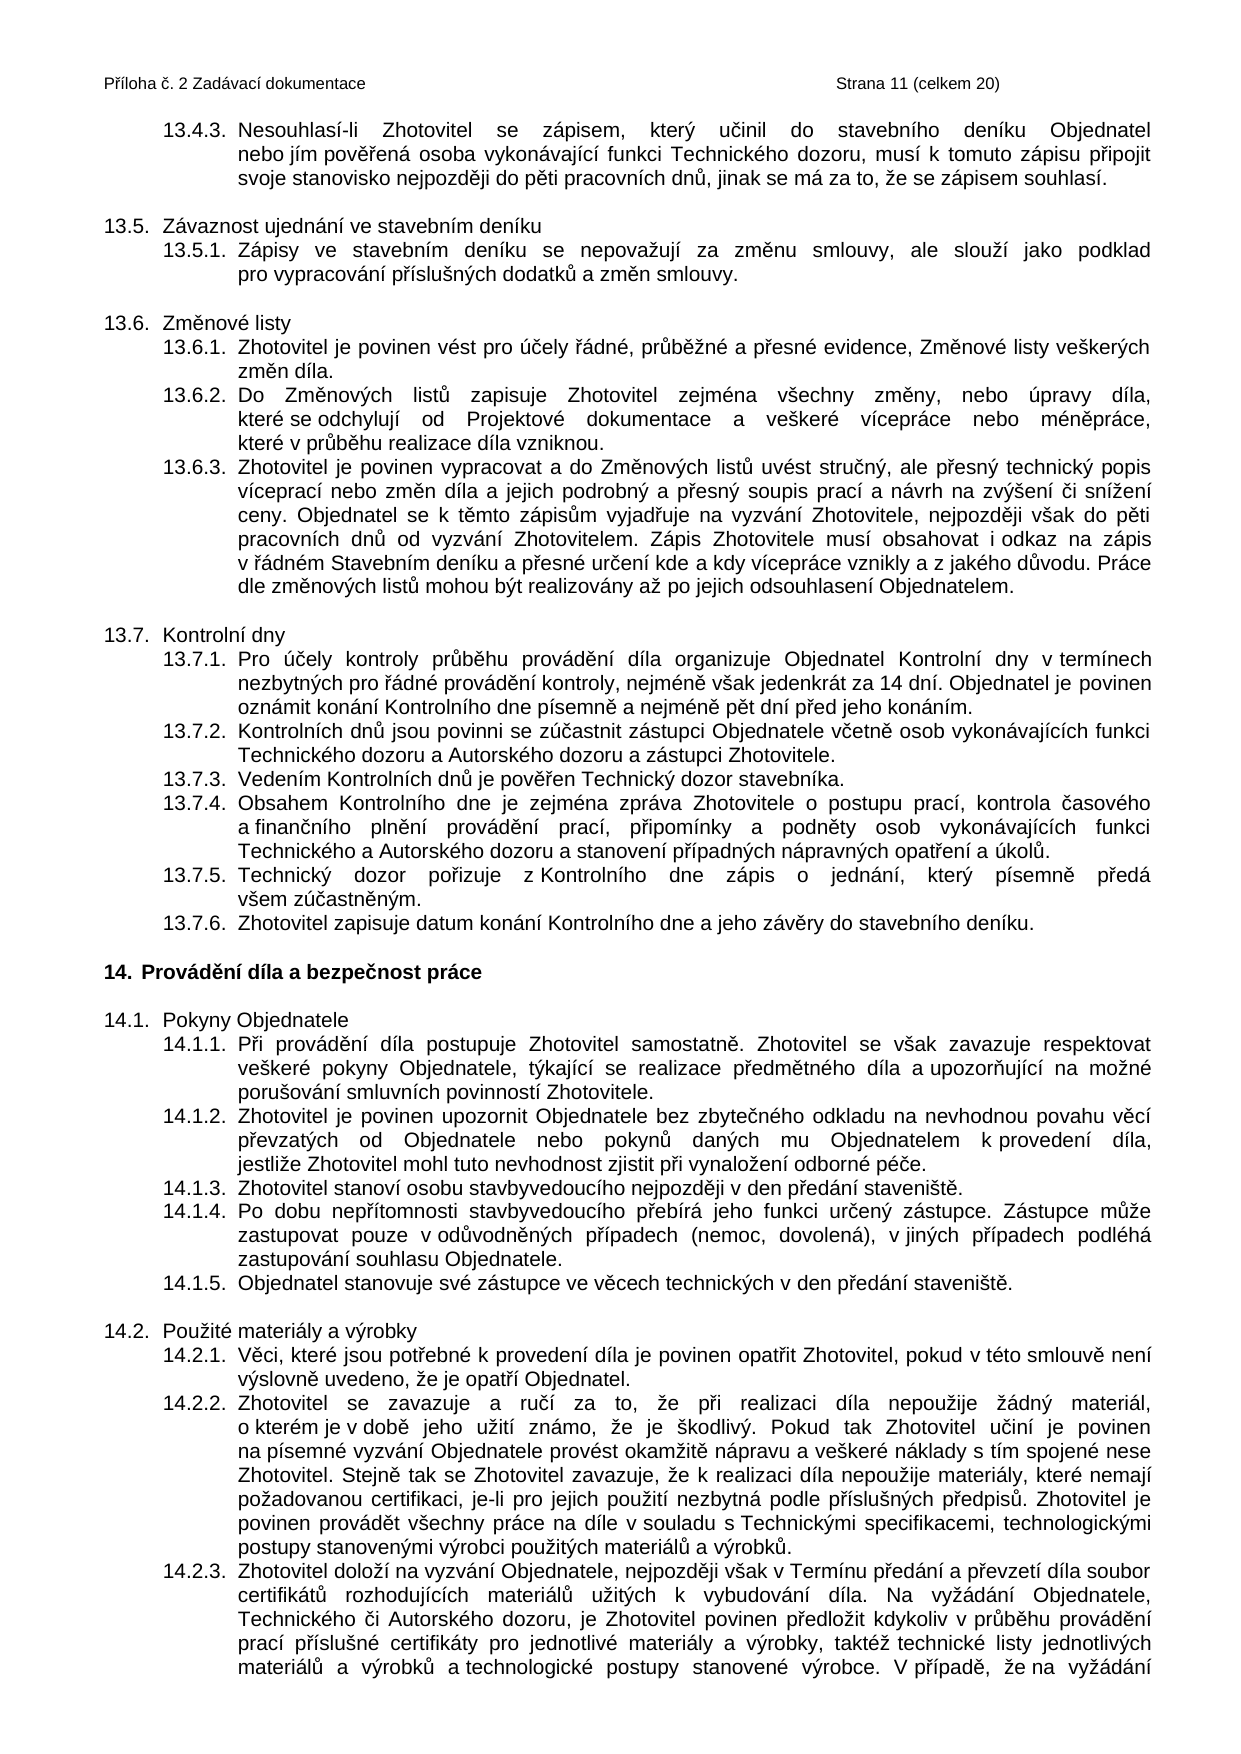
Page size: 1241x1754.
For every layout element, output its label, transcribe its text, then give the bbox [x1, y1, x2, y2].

list Změnové listy [103, 311, 1152, 335]
list Zhotovitel se zavazuje a ručí za to, že při realizaci díla nepoužije žádný materiál, o kterém je v době jeho užití známo, že je škodlivý. Pokud tak Zhotovitel učiní je povinen na písemné vyzvání Objednatele provést okamžitě nápravu a veškeré náklady s tím spojené nese Zhotovitel. Stejně tak se Zhotovitel zavazuje, že k realizaci díla nepoužije materiály, které nemají požadovanou certifikaci, je-li pro jejich použití nezbytná podle příslušných předpisů. Zhotovitel je povinen provádět všechny práce na díle v souladu s Technickými specifikacemi, technologickými postupy stanovenými výrobci použitých materiálů a výrobků. [163, 1391, 1152, 1559]
list Nesouhlasí-li Zhotovitel se zápisem, který učinil do stavebního deníku Objednatel nebo jím pověřená osoba vykonávající funkci Technického dozoru, musí k tomuto zápisu připojit svoje stanovisko nejpozději do pěti pracovních dnů, jinak se má za to, že se zápisem souhlasí. [163, 118, 1152, 190]
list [163, 1559, 1152, 1678]
list Po dobu nepřítomnosti stavbyvedoucího přebírá jeho funkci určený zástupce. Zástupce může zastupovat pouze v odůvodněných případech (nemoc, dovolená), v jiných případech podléhá zastupování souhlasu Objednatele. [163, 1199, 1152, 1271]
list Závaznost ujednání ve stavebním deníku [103, 214, 1152, 238]
list Zhotovitel je povinen vést pro účely řádné, průběžné a přesné evidence, Změnové listy veškerých změn díla. [163, 335, 1152, 383]
list Pro účely kontroly průběhu provádění díla organizuje Objednatel Kontrolní dny v termínech nezbytných pro řádné provádění kontroly, nejméně však jedenkrát za 14 dní. Objednatel je povinen oznámit konání Kontrolního dne písemně a nejméně pět dní před jeho konáním. [163, 647, 1152, 719]
list Do Změnových listů zapisuje Zhotovitel zejména všechny změny, nebo úpravy díla, které se odchylují od Projektové dokumentace a veškeré vícepráce nebo méněpráce, které v průběhu realizace díla vzniknou. [163, 383, 1152, 454]
list Vedením Kontrolních dnů je pověřen Technický dozor stavebníka. [163, 767, 1152, 791]
list Zhotovitel je povinen vypracovat a do Změnových listů uvést stručný, ale přesný technický popis víceprací nebo změn díla a jejich podrobný a přesný soupis prací a návrh na zvýšení či snížení ceny. Objednatel se k těmto zápisům vyjadřuje na vyzvání Zhotovitele, nejpozději však do pěti pracovních dnů od vyzvání Zhotovitelem. Zápis Zhotovitele musí obsahovat i odkaz na zápis v řádném Stavebním deníku a přesné určení kde a kdy vícepráce vznikly a z jakého důvodu. Práce dle změnových listů mohou být realizovány až po jejich odsouhlasení Objednatelem. [163, 454, 1152, 598]
list Zápisy ve stavebním deníku se nepovažují za změnu smlouvy, ale slouží jako podklad pro vypracování příslušných dodatků a změn smlouvy. [163, 238, 1152, 286]
list Objednatel stanovuje své zástupce ve věcech technických v den předání staveniště. [163, 1271, 1152, 1295]
list Zhotovitel stanoví osobu stavbyvedoucího nejpozději v den předání staveniště. [163, 1175, 1152, 1199]
list Obsahem Kontrolního dne je zejména zpráva Zhotovitele o postupu prací, kontrola časového a finančního plnění provádění prací, připomínky a podněty osob vykonávajících funkci Technického a Autorského dozoru a stanovení případných nápravných opatření a úkolů. [163, 791, 1152, 863]
list Kontrolních dnů jsou povinni se zúčastnit zástupci Objednatele včetně osob vykonávajících funkci Technického dozoru a Autorského dozoru a zástupci Zhotovitele. [163, 719, 1152, 767]
list Technický dozor pořizuje z Kontrolního dne zápis o jednání, který písemně předá všem zúčastněným. [163, 863, 1152, 911]
list Pokyny Objednatele [103, 1008, 1152, 1032]
list Kontrolní dny [103, 623, 1152, 647]
list Provádění díla a bezpečnost práce [103, 960, 1152, 984]
list Věci, které jsou potřebné k provedení díla je povinen opatřit Zhotovitel, pokud v této smlouvě není výslovně uvedeno, že je opatří Objednatel. [163, 1343, 1152, 1391]
list Zhotovitel zapisuje datum konání Kontrolního dne a jeho závěry do stavebního deníku. [163, 911, 1152, 935]
list Při provádění díla postupuje Zhotovitel samostatně. Zhotovitel se však zavazuje respektovat veškeré pokyny Objednatele, týkající se realizace předmětného díla a upozorňující na možné porušování smluvních povinností Zhotovitele. [163, 1032, 1152, 1103]
list Zhotovitel je povinen upozornit Objednatele bez zbytečného odkladu na nevhodnou povahu věcí převzatých od Objednatele nebo pokynů daných mu Objednatelem k provedení díla, jestliže Zhotovitel mohl tuto nevhodnost zjistit při vynaložení odborné péče. [163, 1103, 1152, 1175]
list Použité materiály a výrobky [103, 1319, 1152, 1343]
